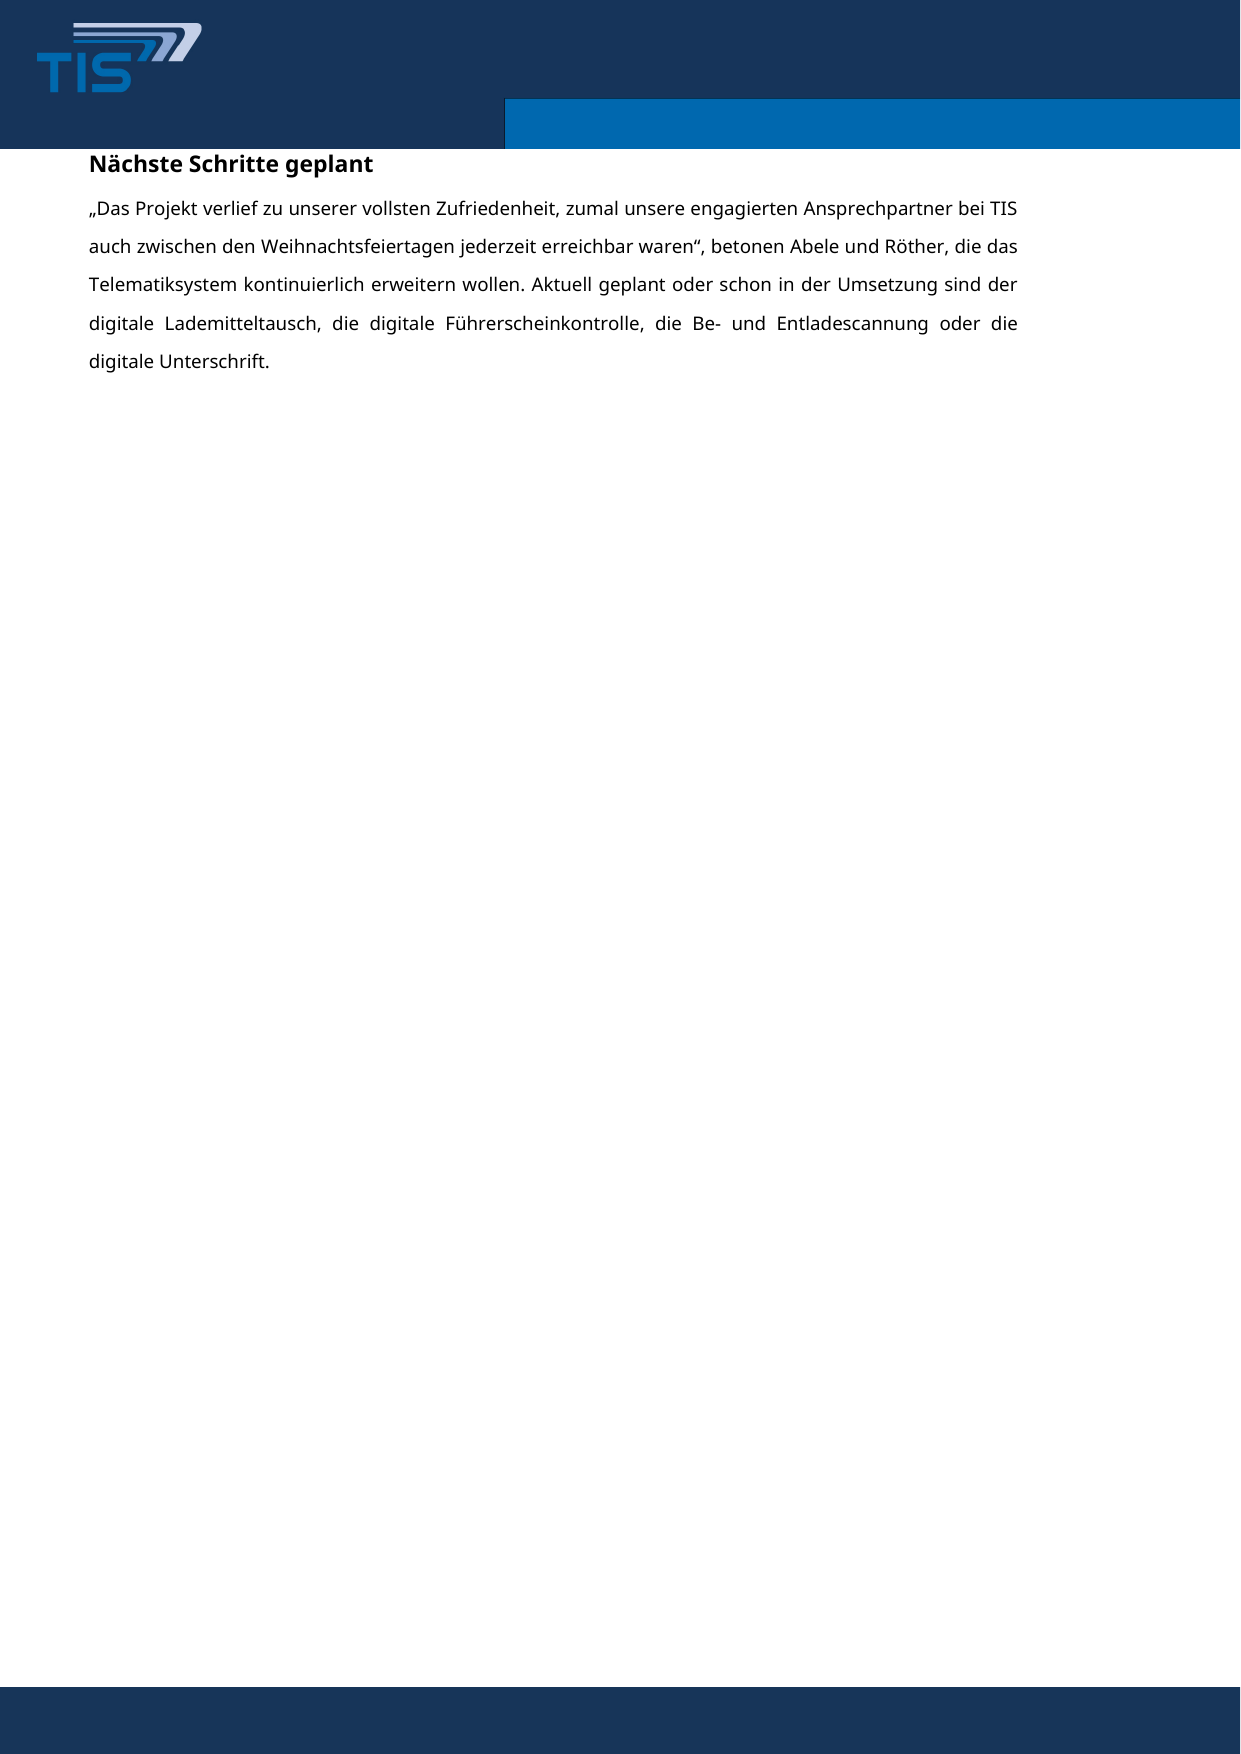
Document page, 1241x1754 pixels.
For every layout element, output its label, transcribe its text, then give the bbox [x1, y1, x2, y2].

text „Das Projekt verlief zu unserer vollsten Zufriedenheit, zumal unsere engagierten Ansprechpartner bei TIS auch zwischen den Weihnachtsfeiertagen jederzeit erreichbar waren“, betonen Abele und Röther, die das Telematiksystem kontinuierlich erweitern wollen. Aktuell geplant oder schon in der Umsetzung sind der digitale Lademitteltausch, die digitale Führerscheinkontrolle, die Be- und Entladescannung oder die digitale Unterschrift. [89, 195, 1019, 374]
picture [0, 0, 1241, 149]
picture [0, 1687, 1241, 1754]
text Nächste Schritte geplant [89, 149, 1019, 179]
